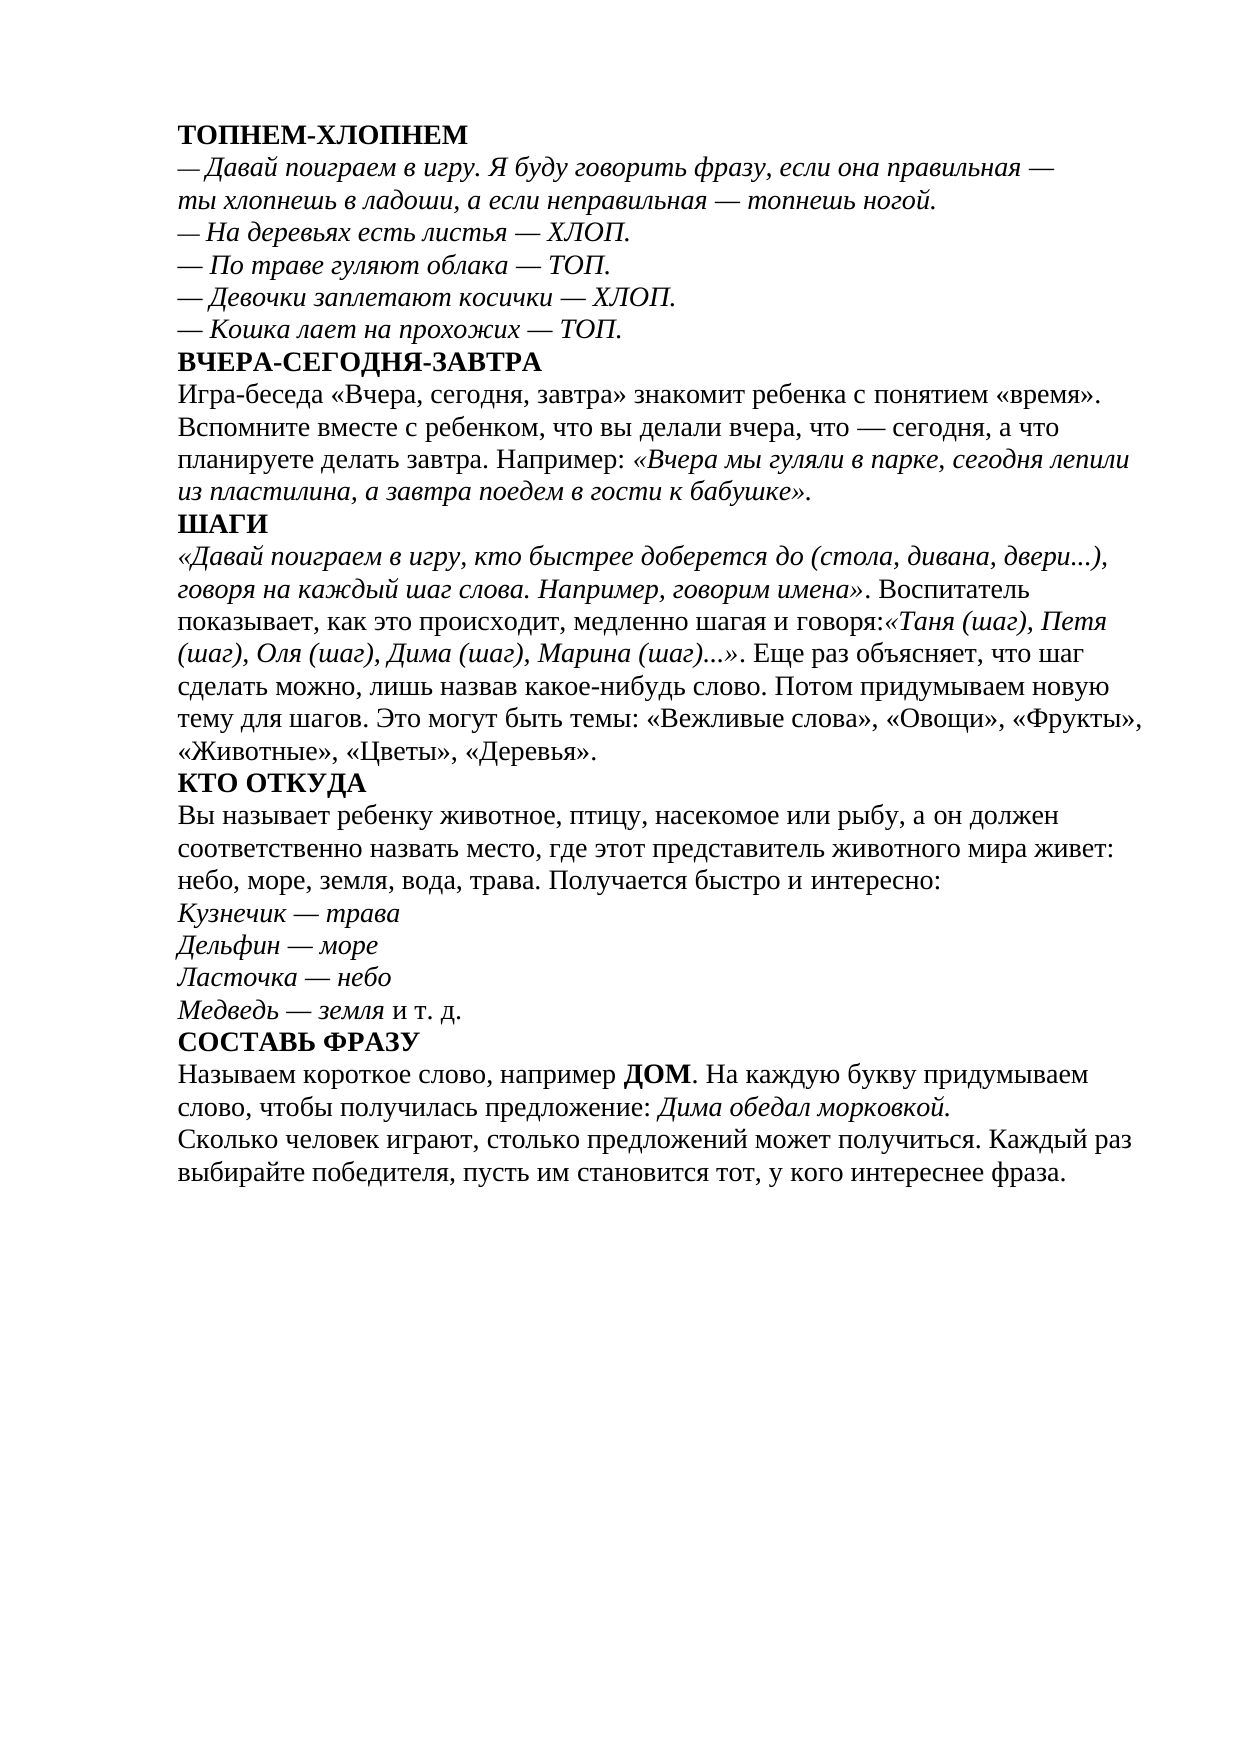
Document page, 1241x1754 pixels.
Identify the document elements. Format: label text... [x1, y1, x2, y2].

text ТОПНЕМ-ХЛОПНЕМ [177, 118, 1152, 151]
text Кузнечик — трава Дельфин — море Ласточка — небо Медведь — земля и т. д. [177, 896, 1152, 1025]
text Сколько человек играют, столько предложений может получиться. Каждый раз выбирайте победителя, пусть им становится тот, у кого интереснее фраза. [177, 1122, 1152, 1187]
text — Давай поиграем в игру. Я буду говорить фразу, если она правильная — ты хлопнешь в ладоши, а если неправильная — топнешь ногой. [177, 151, 1152, 215]
text КТО ОТКУДА [177, 766, 1152, 798]
text ШАГИ [177, 507, 1152, 539]
text ВЧЕРА-СЕГОДНЯ-ЗАВТРА [177, 345, 1152, 377]
text «Давай поиграем в игру, кто быстрее доберется до (стола, дивана, двери...), говоря на каждый шаг слова. Например, говорим имена». Воспитатель показывает, как это происходит, медленно шагая и говоря:«Таня (шаг), Петя (шаг), Оля (шаг), Дима (шаг), Марина (шаг)...». Еще раз объясняет, что шаг сделать можно, лишь назвав какое-нибудь слово. Потом придумываем новую тему для шагов. Это могут быть темы: «Вежливые слова», «Овощи», «Фрукты», «Животные», «Цветы», «Деревья». [177, 539, 1152, 766]
text Игра-беседа «Вчера, сегодня, завтра» знакомит ребенка с понятием «время». Вспомните вместе с ребенком, что вы делали вчера, что — сегодня, а что планируете делать завтра. Например: «Вчера мы гуляли в парке, сегодня лепили из пластилина, а завтра поедем в гости к бабушке». [177, 377, 1152, 507]
text — На деревьях есть листья — ХЛОП. — По траве гуляют облака — ТОП. — Девочки заплетают косички — ХЛОП. — Кошка лает на прохожих — ТОП. [177, 215, 1152, 345]
text Вы называет ребенку животное, птицу, насекомое или рыбу, а он должен соответственно назвать место, где этот представитель животного мира живет: небо, море, земля, вода, трава. Получается быстро и интересно: [177, 798, 1152, 896]
text Называем короткое слово, например ДОМ. На каждую букву придумываем слово, чтобы получилась предложение: Дима обедал морковкой. [177, 1058, 1152, 1122]
text СОСТАВЬ ФРАЗУ [177, 1025, 1152, 1058]
